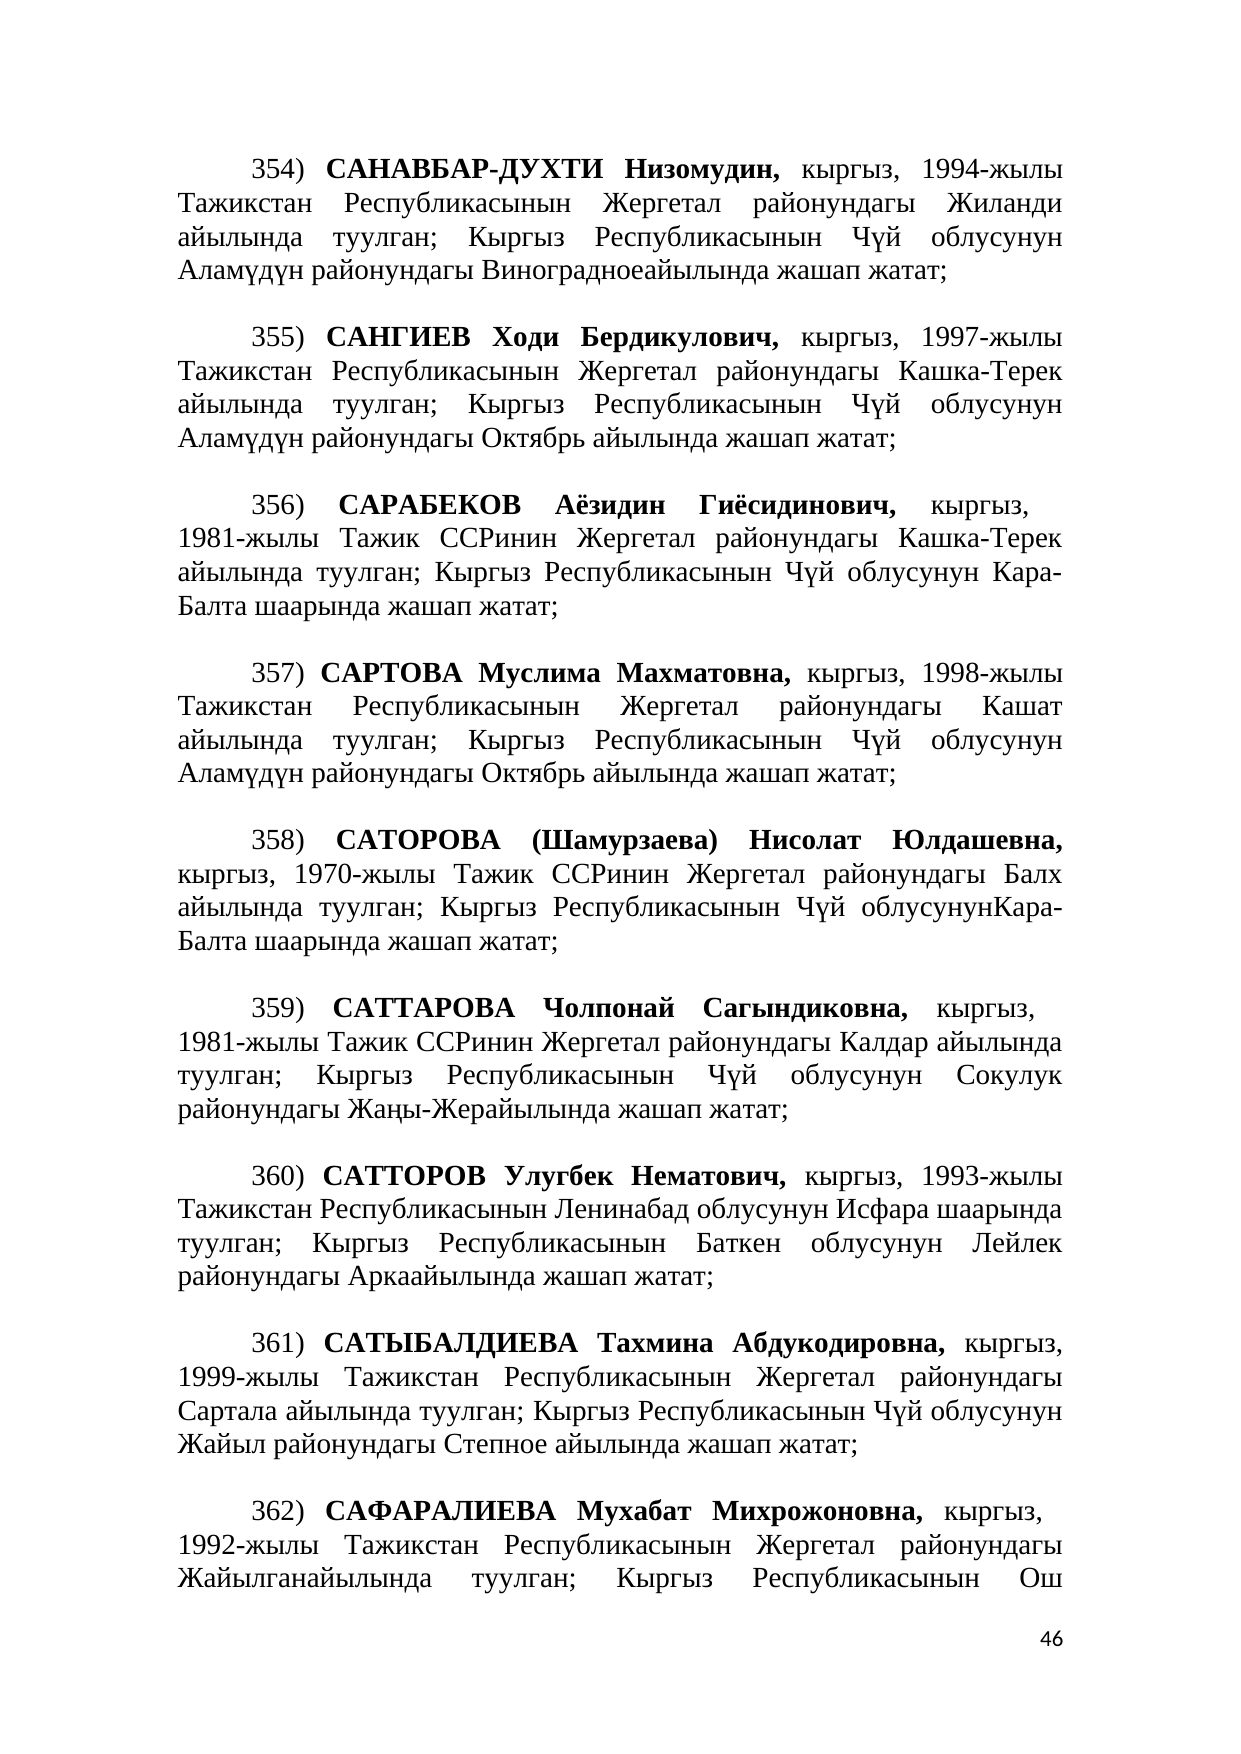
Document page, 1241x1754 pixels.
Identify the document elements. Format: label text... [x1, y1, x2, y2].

text 358) САТОРОВА (Шамурзаева) Нисолат Юлдашевна, кыргыз, 1970-жылы Тажик ССРинин Жергетал районундагы Балх айылында туулган; Кыргыз Республикасынын Чүй облусунунКара-Балта шаарында жашап жатат; [177, 822, 1063, 957]
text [177, 1493, 1063, 1594]
text 360) САТТОРОВ Улугбек Нематович, кыргыз, 1993-жылы Тажикстан Республикасынын Ленинабад облусунун Исфара шаарында туулган; Кыргыз Республикасынын Баткен облусунун Лейлек районундагы Аркаайылында жашап жатат; [177, 1158, 1063, 1292]
text 355) САНГИЕВ Ходи Бердикулович, кыргыз, 1997-жылы Тажикстан Республикасынын Жергетал районундагы Кашка-Терек айылында туулган; Кыргыз Республикасынын Чүй облусунун Аламүдүн районундагы Октябрь айылында жашап жатат; [177, 319, 1063, 453]
text 354) САНАВБАР-ДУХТИ Низомудин, кыргыз, 1994-жылы Тажикстан Республикасынын Жергетал районундагы Жиланди айылында туулган; Кыргыз Республикасынын Чүй облусунун Аламүдүн районундагы Виноградноеайылында жашап жатат; [177, 152, 1063, 286]
text 359) САТТАРОВА Чолпонай Сагындиковна, кыргыз, 1981-жылы Тажик ССРинин Жергетал районундагы Калдар айылында туулган; Кыргыз Республикасынын Чүй облусунун Сокулук районундагы Жаңы-Жерайылында жашап жатат; [177, 990, 1063, 1124]
text 357) САРТОВА Муслима Махматовна, кыргыз, 1998-жылы Тажикстан Республикасынын Жергетал районундагы Кашат айылында туулган; Кыргыз Республикасынын Чүй облусунун Аламүдүн районундагы Октябрь айылында жашап жатат; [177, 655, 1063, 789]
text 361) САТЫБАЛДИЕВА Тахмина Абдукодировна, кыргыз, 1999-жылы Тажикстан Республикасынын Жергетал районундагы Сартала айылында туулган; Кыргыз Республикасынын Чүй облусунун Жайыл районундагы Степное айылында жашап жатат; [177, 1326, 1063, 1460]
text 356) САРАБЕКОВ Аёзидин Гиёсидинович, кыргыз, 1981-жылы Тажик ССРинин Жергетал районундагы Кашка-Терек айылында туулган; Кыргыз Республикасынын Чүй облусунун Кара-Балта шаарында жашап жатат; [177, 487, 1063, 621]
